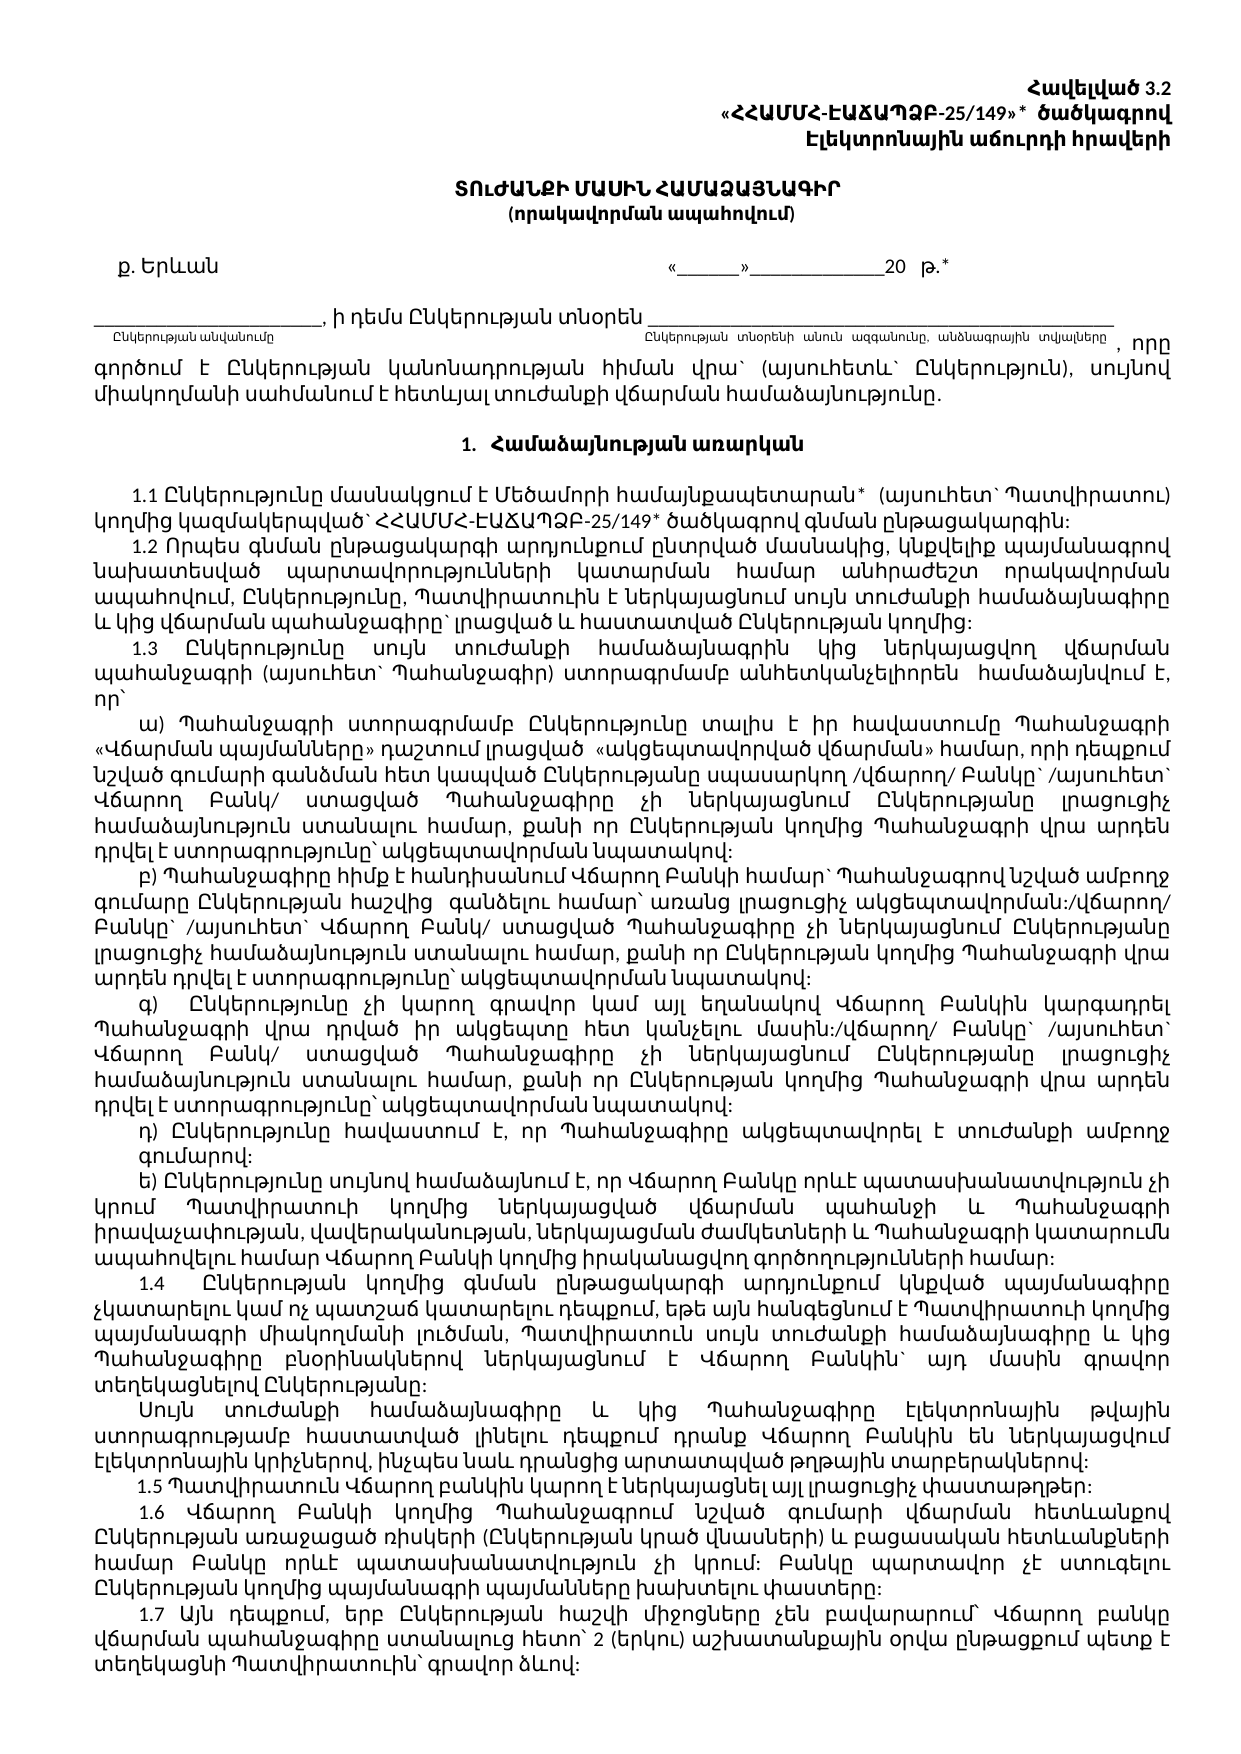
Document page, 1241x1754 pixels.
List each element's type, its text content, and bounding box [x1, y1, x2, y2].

text ա) Պահանջագրի ստորագրմամբ Ընկերությունը տալիս է իր հավաստումը Պահանջագրի «Վճարման պայմանները» դաշտում լրացված «ակցեպտավորված վճարման» համար, որի դեպքում նշված գումարի գանձման հետ կապված Ընկերությանը սպասարկող /վճարող/ Բանկը` /այսուհետ` Վճարող Բանկ/ ստացված Պահանջագիրը չի ներկայացնում Ընկերությանը լրացուցիչ համաձայնություն ստանալու համար, քանի որ Ընկերության կողմից Պահանջագրի վրա արդեն դրվել է ստորագրությունը՝ ակցեպտավորման նպատակով: [94, 711, 1171, 864]
text 1.4 Ընկերության կողմից գնման ընթացակարգի արդյունքում կնքված պայմանագիրը չկատարելու կամ ոչ պատշաճ կատարելու դեպքում, եթե այն հանգեցնում է Պատվիրատուի կողմից պայմանագրի միակողմանի լուծման, Պատվիրատուն սույն տուժանքի համաձայնագիրը և կից Պահանջագիրը բնօրինակներով ներկայացնում է Վճարող Բանկին` այդ մասին գրավոր տեղեկացնելով Ընկերությանը: [94, 1270, 1171, 1397]
text դ) Ընկերությունը հավաստում է, որ Պահանջագիրը ակցեպտավորել է տուժանքի ամբողջ գումարով: [138, 1118, 1171, 1169]
text Հավելված 3.2 [94, 75, 1171, 100]
text «ՀՀԱՄՄՀ-ԷԱՃԱՊՁԲ-25/149»* ծածկագրով [94, 100, 1171, 126]
text (որակավորման ապահովում) [94, 202, 1171, 225]
text ք. Երևան «______»_____________20 թ.* [94, 254, 1171, 279]
text ե) Ընկերությունը սույնով համաձայնում է, որ Վճարող Բանկը որևէ պատասխանատվություն չի կրում Պատվիրատուի կողմից ներկայացված վճարման պահանջի և Պահանջագրի իրավաչափության, վավերականության, ներկայացման ժամկետների և Պահանջագրի կատարումն ապահովելու համար Վճարող Բանկի կողմից իրականացվող գործողությունների համար: [94, 1169, 1171, 1270]
text Էլեկտրոնային աճուրդի հրավերի [94, 126, 1171, 151]
text Սույն տուժանքի համաձայնագիրը և կից Պահանջագիրը էլեկտրոնային թվային ստորագրությամբ հաստատված լինելու դեպքում դրանք Վճարող Բանկին են ներկայացվում էլեկտրոնային կրիչներով, ինչպես նաև դրանցից արտատպված թղթային տարբերակներով: [94, 1397, 1171, 1474]
text 1.2 Որպես գնման ընթացակարգի արդյունքում ընտրված մասնակից, կնքվելիք պայմանագրով նախատեսված պարտավորությունների կատարման համար անհրաժեշտ որակավորման ապահովում, Ընկերությունը, Պատվիրատուին է ներկայացնում սույն տուժանքի համաձայնագիրը և կից վճարման պահանջագիրը` լրացված և հաստատված Ընկերության կողմից: [94, 533, 1171, 635]
text գ) Ընկերությունը չի կարող գրավոր կամ այլ եղանակով Վճարող Բանկին կարգադրել Պահանջագրի վրա դրված իր ակցեպտը հետ կանչելու մասին:/վճարող/ Բանկը` /այսուհետ` Վճարող Բանկ/ ստացված Պահանջագիրը չի ներկայացնում Ընկերությանը լրացուցիչ համաձայնություն ստանալու համար, քանի որ Ընկերության կողմից Պահանջագրի վրա արդեն դրվել է ստորագրությունը՝ ակցեպտավորման նպատակով: [94, 991, 1171, 1118]
text 1.1 Ընկերությունը մասնակցում է Մեծամորի համայնքապետարան* (այսուհետ` Պատվիրատու) կողմից կազմակերպված` ՀՀԱՄՄՀ-ԷԱՃԱՊՁԲ-25/149* ծածկագրով գնման ընթացակարգին: [94, 482, 1171, 533]
text 1.6 Վճարող Բանկի կողմից Պահանջագրում նշված գումարի վճարման հետևանքով Ընկերության առաջացած ռիսկերի (Ընկերության կրած վնասների) և բացասական հետևանքների համար Բանկը որևէ պատասխանատվություն չի կրում: Բանկը պարտավոր չէ ստուգելու Ընկերության կողմից պայմանագրի պայմանները խախտելու փաստերը: [94, 1499, 1171, 1601]
text 1.7 Այն դեպքում, երբ Ընկերության հաշվի միջոցները չեն բավարարում՝ Վճարող բանկը վճարման պահանջագիրը ստանալուց հետո՝ 2 (երկու) աշխատանքային օրվա ընթացքում պետք է տեղեկացնի Պատվիրատուին՝ գրավոր ձևով: [94, 1601, 1171, 1677]
text բ) Պահանջագիրը հիմք է հանդիսանում Վճարող Բանկի համար` Պահանջագրով նշված ամբողջ գումարը Ընկերության հաշվից գանձելու համար՝ առանց լրացուցիչ ակցեպտավորման:/վճարող/ Բանկը` /այսուհետ` Վճարող Բանկ/ ստացված Պահանջագիրը չի ներկայացնում Ընկերությանը լրացուցիչ համաձայնություն ստանալու համար, քանի որ Ընկերության կողմից Պահանջագրի վրա արդեն դրվել է ստորագրությունը՝ ակցեպտավորման նպատակով: [94, 864, 1171, 991]
text ______________________, ի դեմս Ընկերության տնօրեն _____________________________________________ [94, 304, 1171, 330]
text ՏՈւԺԱՆՔԻ ՄԱՍԻՆ ՀԱՄԱՁԱՅՆԱԳԻՐ [94, 177, 1171, 202]
text 1.5 Պատվիրատուն Վճարող բանկին կարող է ներկայացնել այլ լրացուցիչ փաստաթղթեր: [94, 1474, 1171, 1499]
text 1. Համաձայնության առարկան [94, 432, 1171, 457]
text 1.3 Ընկերությունը սույն տուժանքի համաձայնագրին կից ներկայացվող վճարման պահանջագրի (այսուհետ` Պահանջագիր) ստորագրմամբ անհետկանչելիորեն համաձայնվում է, որ՝ [94, 635, 1171, 711]
text Ընկերության անվանումը Ընկերության տնօրենի անուն ազգանունը, անձնագրային տվյալները , որը գործում է Ընկերության կանոնադրության հիման վրա` (այսուհետև` Ընկերություն), սույնով միակողմանի սահմանում է հետևյալ տուժանքի վճարման համաձայնությունը. [94, 330, 1171, 406]
